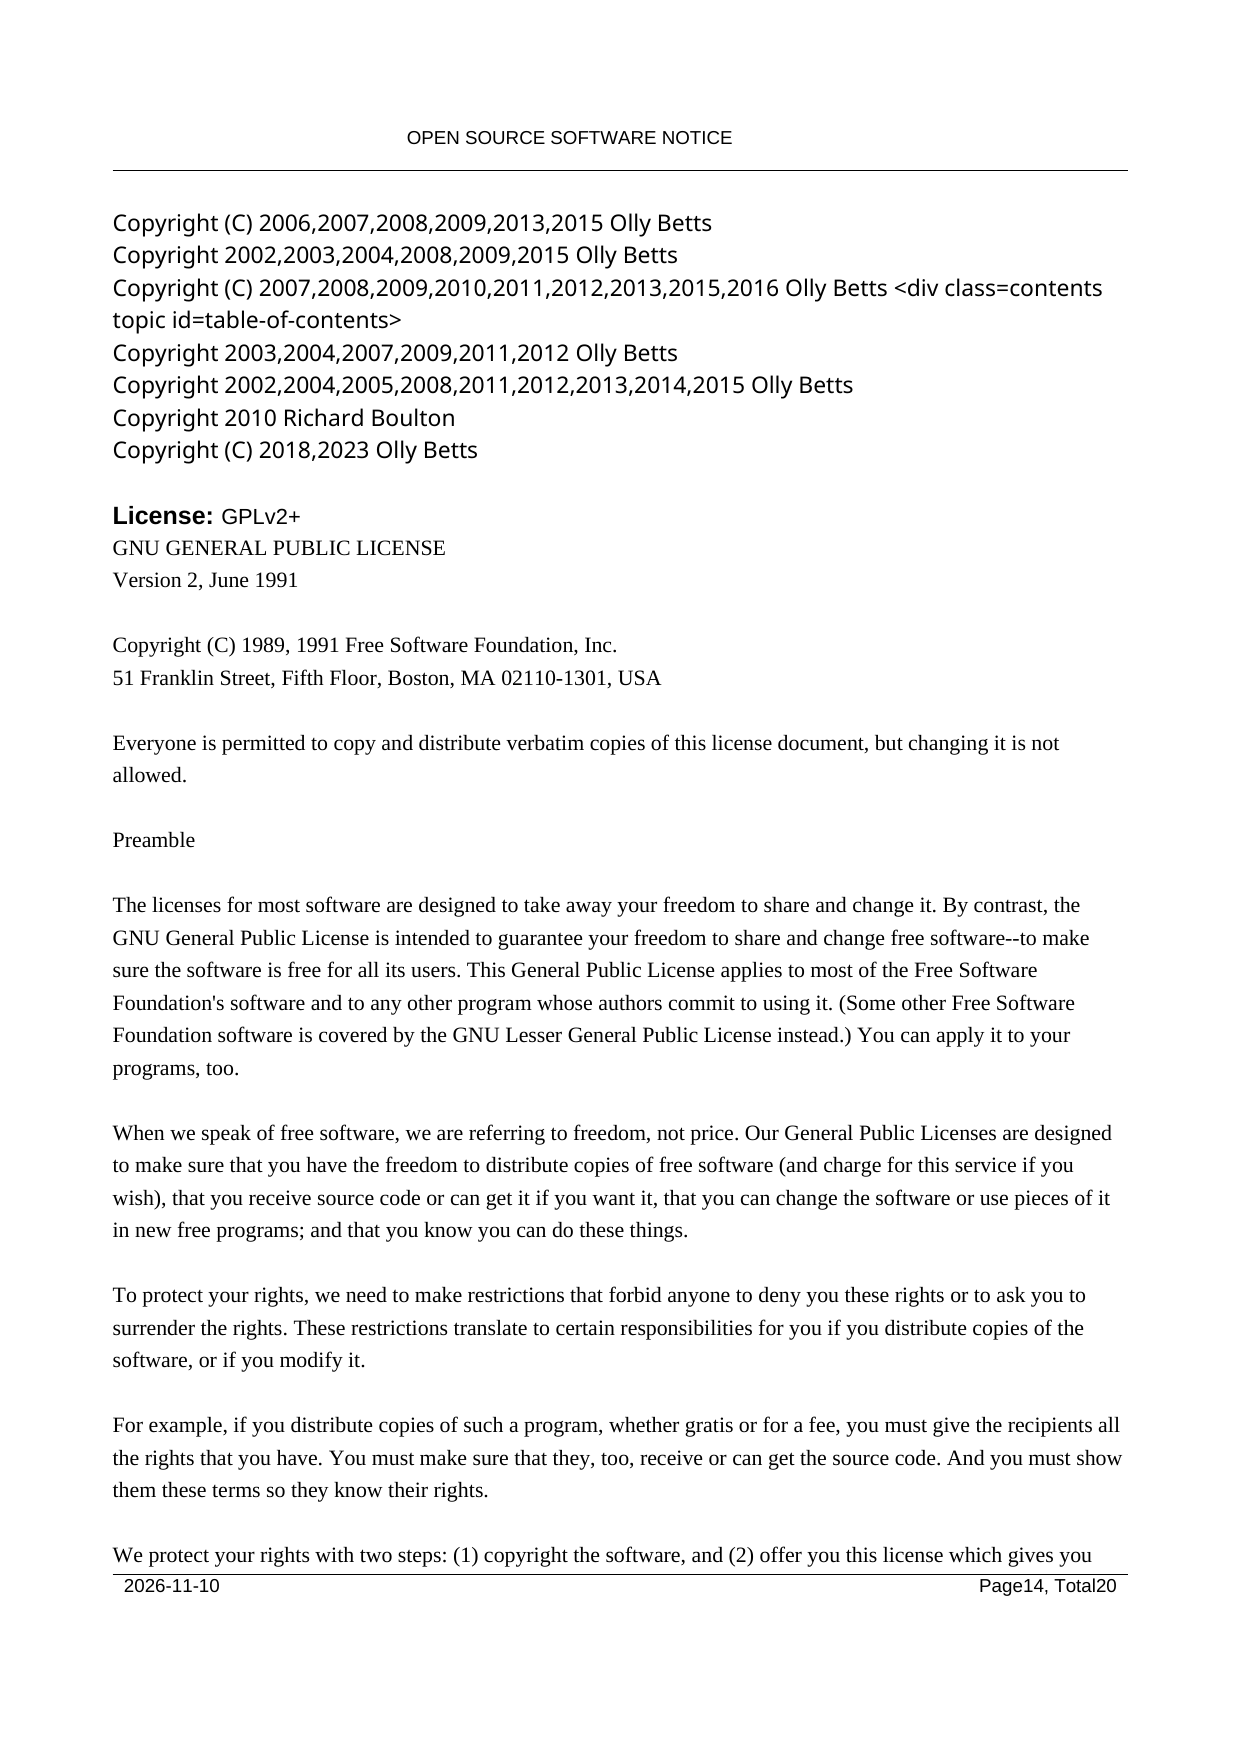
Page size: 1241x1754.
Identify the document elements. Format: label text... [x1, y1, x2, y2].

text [112, 531, 1128, 1571]
text License: GPLv2+ [112, 499, 1128, 531]
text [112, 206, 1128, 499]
